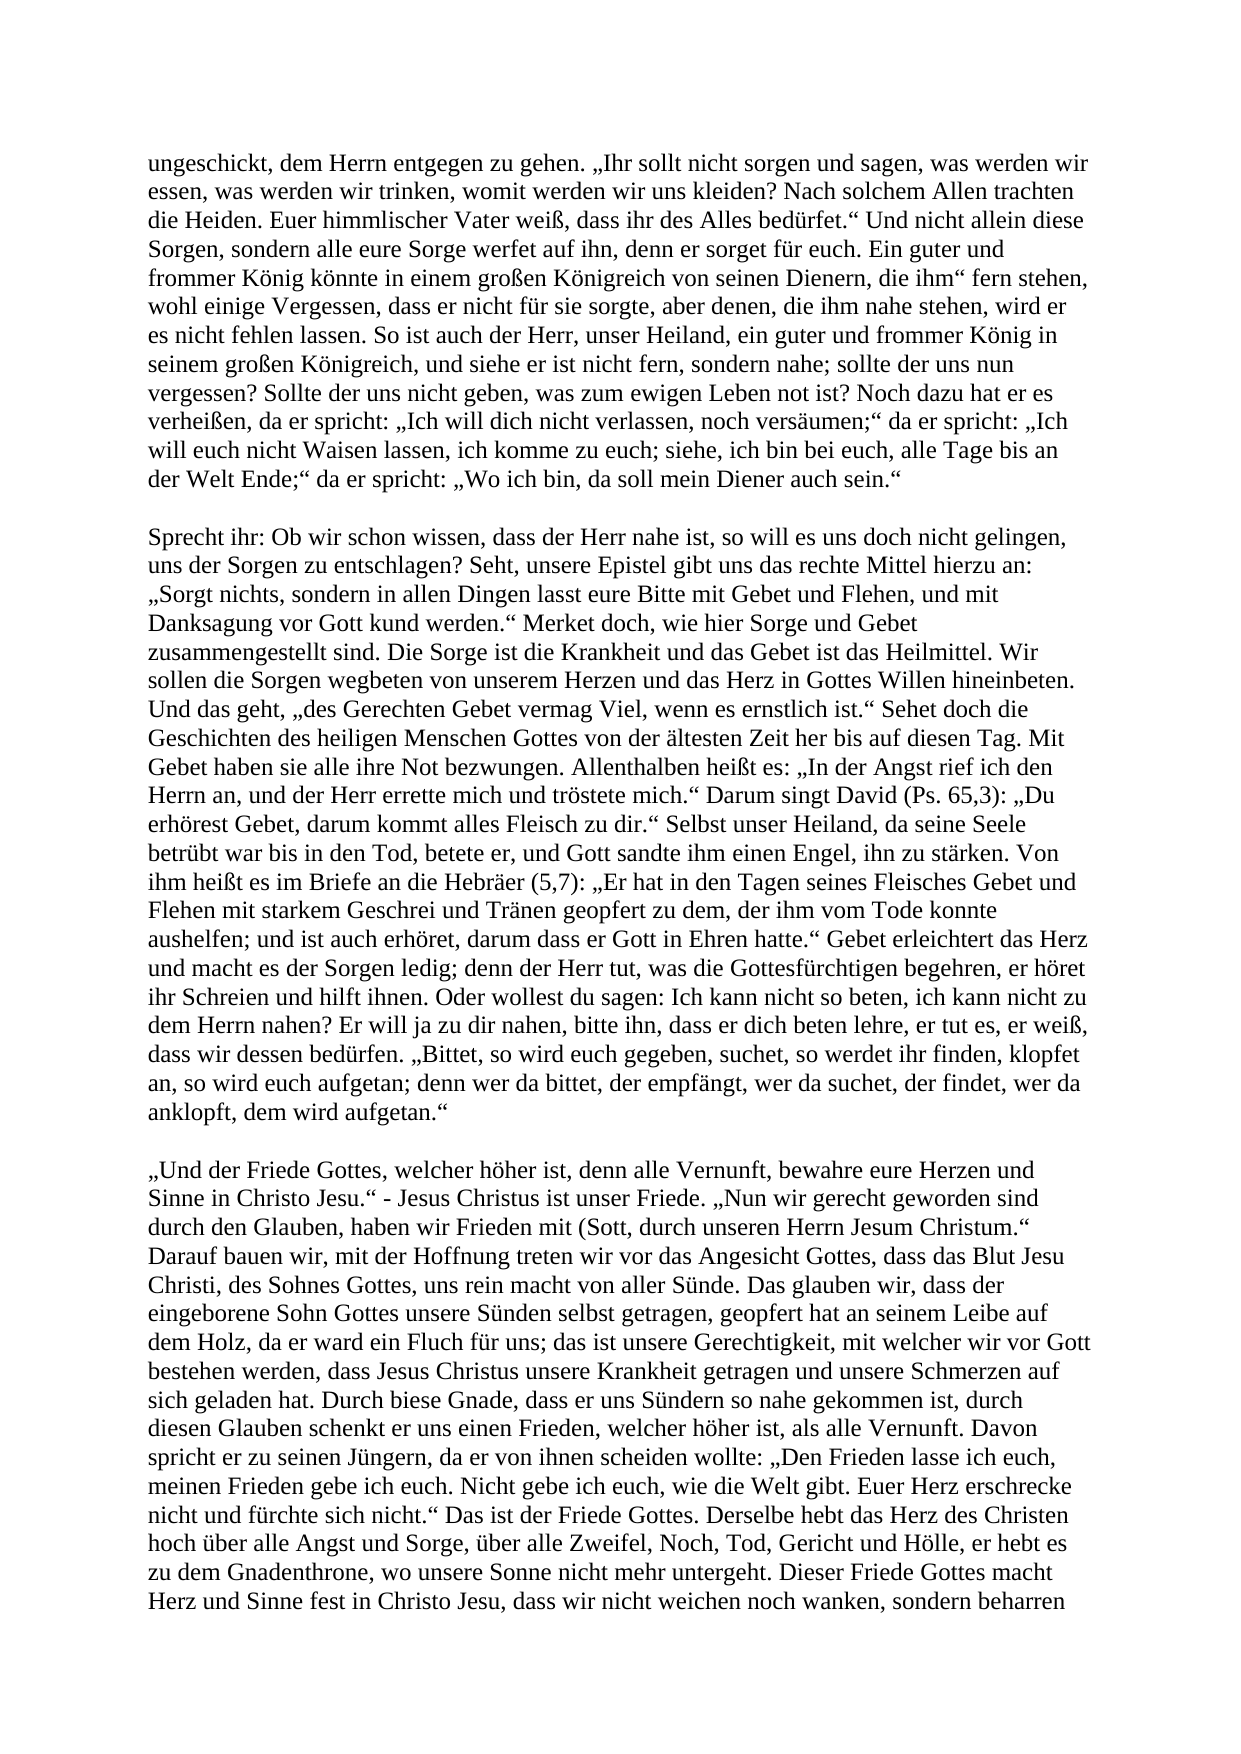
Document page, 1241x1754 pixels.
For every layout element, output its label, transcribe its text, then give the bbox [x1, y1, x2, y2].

text „Der Herr ist nahe, darum sorget nichts, sondern in allen Dingen lasst eure Bitte mit Gebet und Flehen und mit Danksagung vor Gott kund werden.“ „Sorgt nichts, ermahnt der Heilige Geist alle Jünger Jesu Christi. Die Sorgen der Nahrung beschweren das Herz und machen es ungeschickt, dem Herrn entgegen zu gehen. „Ihr sollt nicht sorgen und sagen, was werden wir essen, was werden wir trinken, womit werden wir uns kleiden? Nach solchem Allen trachten die Heiden. Euer himmlischer Vater weiß, dass ihr des Alles bedürfet.“ Und nicht allein diese Sorgen, sondern alle eure Sorge werfet auf ihn, denn er sorget für euch. Ein guter und frommer König könnte in einem großen Königreich von seinen Dienern, die ihm“ fern stehen, wohl einige Vergessen, dass er nicht für sie sorgte, aber denen, die ihm nahe stehen, wird er es nicht fehlen lassen. So ist auch der Herr, unser Heiland, ein guter und frommer König in seinem großen Königreich, und siehe er ist nicht fern, sondern nahe; sollte der uns nun vergessen? Sollte der uns nicht geben, was zum ewigen Leben not ist? Noch dazu hat er es verheißen, da er spricht: „Ich will dich nicht verlassen, noch versäumen;“ da er spricht: „Ich will euch nicht Waisen lassen, ich komme zu euch; siehe, ich bin bei euch, alle Tage bis an der Welt Ende;“ da er spricht: „Wo ich bin, da soll mein Diener auch sein.“ [148, 234, 1093, 666]
text Sprecht ihr: Ob wir schon wissen, dass der Herr nahe ist, so will es uns doch nicht gelingen, uns der Sorgen zu entschlagen? Seht, unsere Epistel gibt uns das rechte Mittel hierzu an: „Sorgt nichts, sondern in allen Dingen lasst eure Bitte mit Gebet und Flehen, und mit Danksagung vor Gott kund werden.“ Merket doch, wie hier Sorge und Gebet zusammengestellt sind. Die Sorge ist die Krankheit und das Gebet ist das Heilmittel. Wir sollen die Sorgen wegbeten von unserem Herzen und das Herz in Gottes Willen hineinbeten. Und das geht, „des Gerechten Gebet vermag Viel, wenn es ernstlich ist.“ Sehet doch die Geschichten des heiligen Menschen Gottes von der ältesten Zeit her bis auf diesen Tag. Mit Gebet haben sie alle ihre Not bezwungen. Allenthalben heißt es: „In der Angst rief ich den Herrn an, und der Herr errette mich und tröstete mich.“ Darum singt David (Ps. 65,3): „Du erhörest Gebet, darum kommt alles Fleisch zu dir.“ Selbst unser Heiland, da seine Seele betrübt war bis in den Tod, betete er, und Gott sandte ihm einen Engel, ihn zu stärken. Von ihm heißt es im Briefe an die Hebräer (5,7): „Er hat in den Tagen seines Fleisches Gebet und Flehen mit starkem Geschrei und Tränen geopfert zu dem, der ihm vom Tode konnte aushelfen; und ist auch erhöret, darum dass er Gott in Ehren hatte.“ Gebet erleichtert das Herz und macht es der Sorgen ledig; denn der Herr tut, was die Gottesfürchtigen begehren, er höret ihr Schreien und hilft ihnen. Oder wollest du sagen: Ich kann nicht so beten, ich kann nicht zu dem Herrn nahen? Er will ja zu dir nahen, bitte ihn, dass er dich beten lehre, er tut es, er weiß, dass wir dessen bedürfen. „Bittet, so wird euch gegeben, suchet, so werdet ihr finden, klopfet an, so wird euch aufgetan; denn wer da bittet, der empfängt, wer da suchet, der findet, wer da anklopft, dem wird aufgetan.“ [148, 695, 1093, 1298]
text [148, 1328, 1093, 1615]
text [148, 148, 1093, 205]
